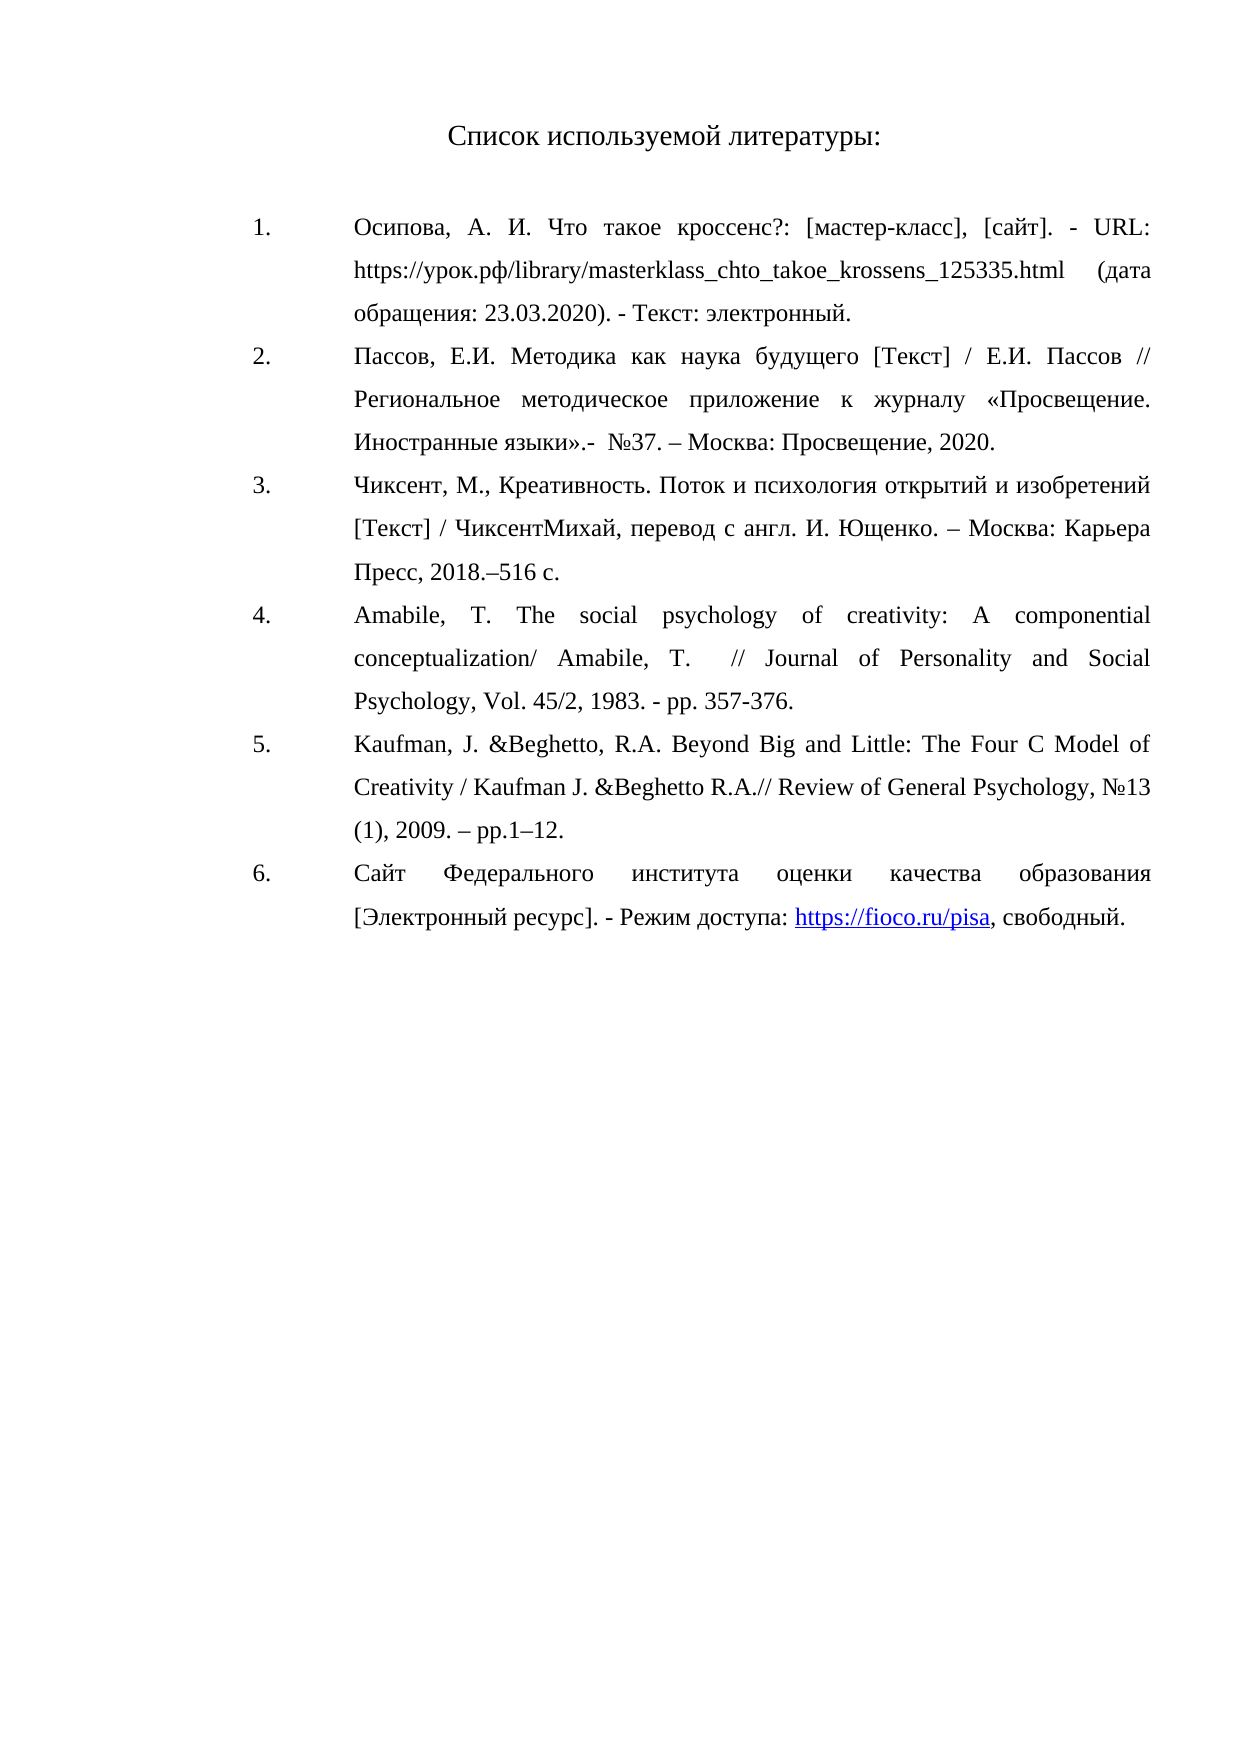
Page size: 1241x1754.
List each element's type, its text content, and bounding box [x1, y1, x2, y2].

list Kaufman, J. &Beghetto, R.A. Beyond Big and Little: The Four C Model of Creativity / Kaufman J. &Beghetto R.A.// Review of General Psychology, №13 (1), 2009. – pp.1–12. [252, 729, 1152, 844]
list Пассов, Е.И. Методика как наука будущего [Текст] / Е.И. Пассов // Региональное методическое приложение к журналу «Просвещение. Иностранные языки».- №37. – Москва: Просвещение, 2020. [252, 341, 1152, 456]
list Сайт Федерального института оценки качества образования [Электронный ресурс]. - Режим доступа: https://fioco.ru/pisa, свободный. [252, 858, 1152, 930]
list Чиксент, М., Креативность. Поток и психология открытий и изобретений [Текст] / ЧиксентМихай, перевод с англ. И. Ющенко. – Москва: Карьера Пресс, 2018.–516 с. [252, 470, 1152, 585]
text Список используемой литературы: [177, 118, 1152, 152]
list Осипова, А. И. Что такое кроссенс?: [мастер-класс], [сайт]. - URL: https://урок.рф/library/masterklass_chto_takoe_krossens_125335.html (дата обращения: 23.03.2020). - Текст: электронный. [252, 212, 1152, 327]
list Amabile, T. The social psychology of creativity: A componential conceptualization/ Amabile, T. // Journal of Personality and Social Psychology, Vol. 45/2, 1983. - pp. 357-376. [252, 600, 1152, 715]
